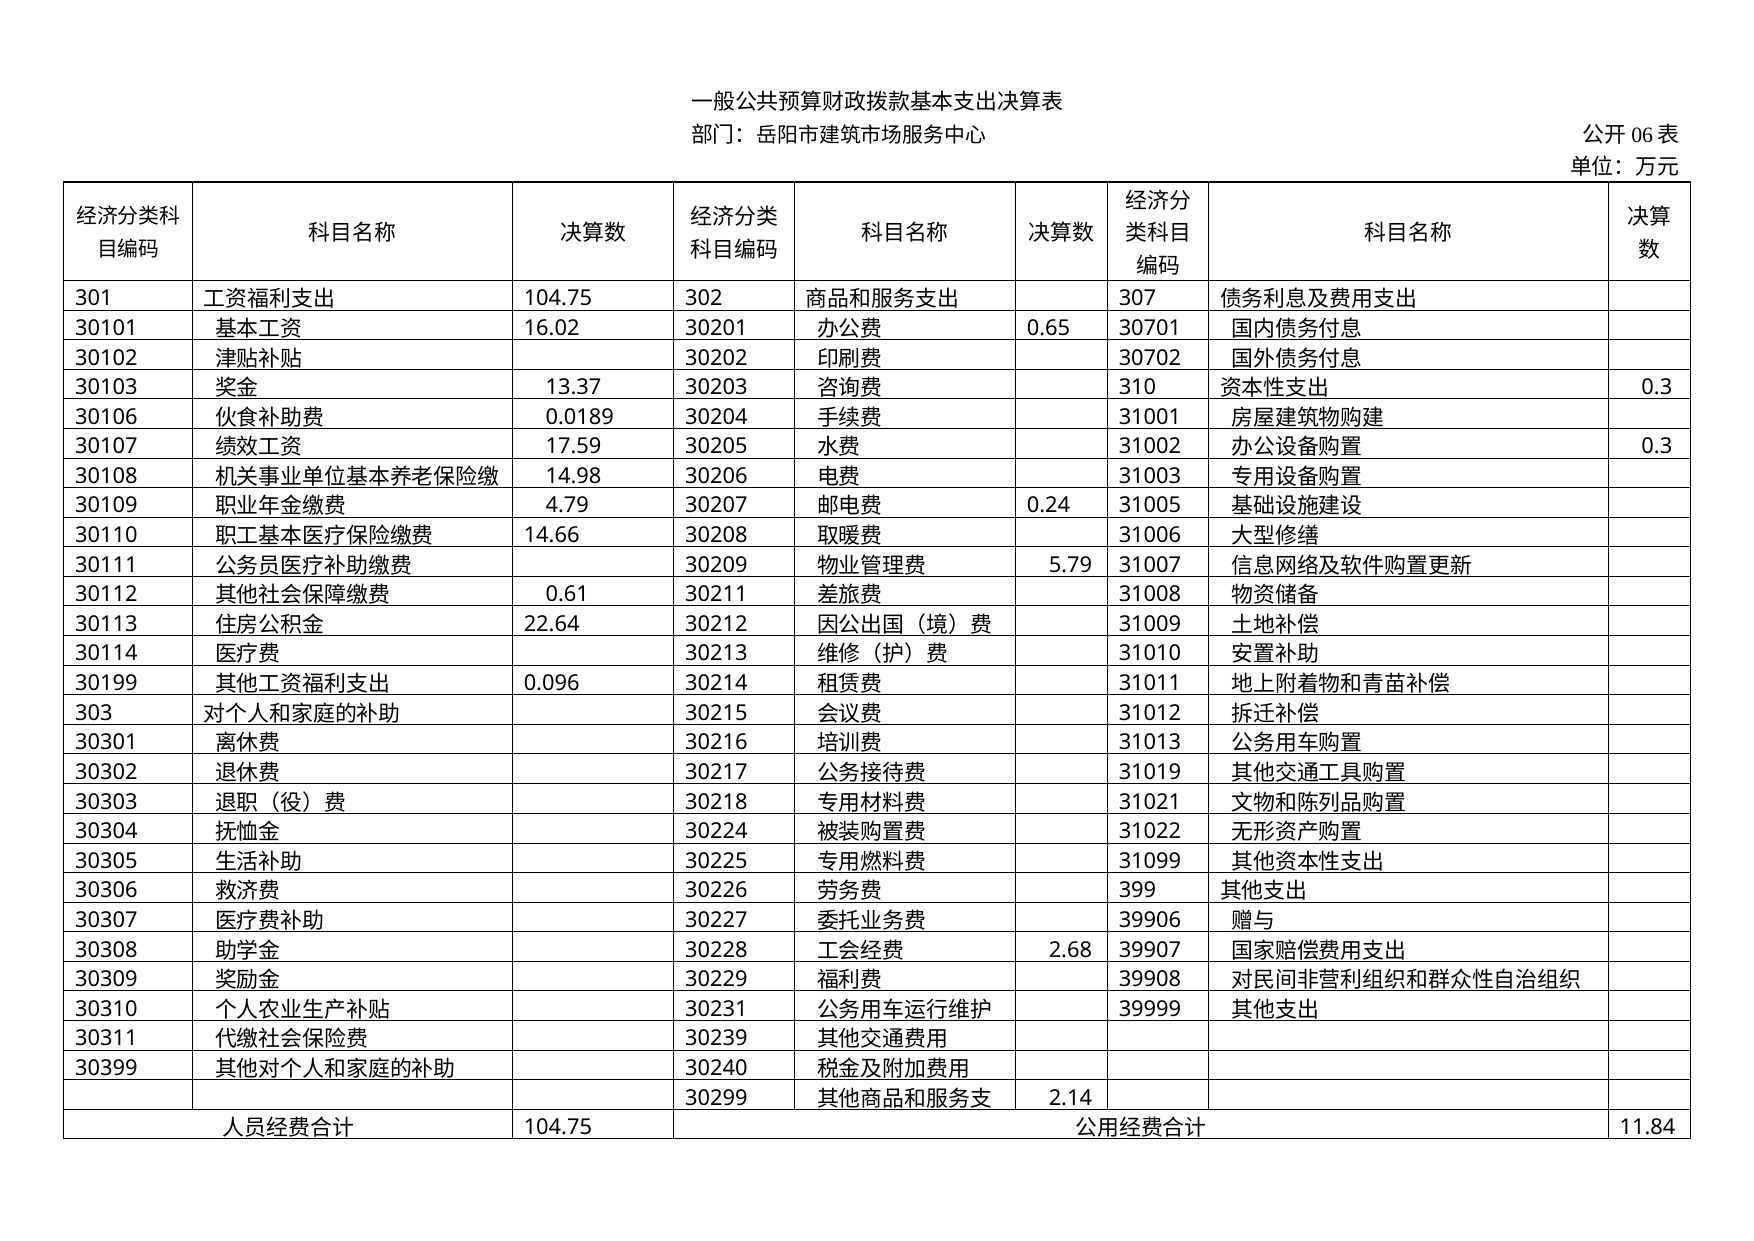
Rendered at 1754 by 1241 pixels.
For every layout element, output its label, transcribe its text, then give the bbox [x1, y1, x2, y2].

table_cell 生活补助 [193, 844, 512, 872]
table_cell 14.98 [513, 459, 673, 487]
table_cell 11.848 [1609, 1110, 1690, 1138]
table_cell 职业年金缴费 [193, 488, 512, 517]
table_cell 其他工资福利支出 [193, 666, 512, 694]
table_header 一般公共预算财政拨款基本支出决算表 部门：岳阳市建筑市场服务中心 公开06表 单位：万元 [64, 84, 1690, 181]
table_cell [1016, 903, 1107, 931]
table_cell [193, 1080, 512, 1109]
table_cell [513, 340, 673, 369]
table_cell 基本工资 [193, 311, 512, 339]
table_cell [64, 1080, 192, 1109]
table_cell [1609, 488, 1690, 517]
table_cell 科目名称 [193, 183, 512, 280]
table_cell 39907 [1108, 932, 1208, 961]
table_cell [1016, 695, 1107, 724]
table_cell [513, 725, 673, 753]
table_cell 其他支出 [1209, 873, 1608, 902]
table_cell 30299 [674, 1080, 794, 1109]
table_cell [1016, 991, 1107, 1020]
table_cell 房屋建筑物购建 [1209, 399, 1608, 428]
table_cell [513, 695, 673, 724]
table_cell 104.75 [513, 281, 673, 309]
table_cell [1108, 1080, 1208, 1109]
table_cell 30399 [64, 1051, 192, 1079]
table_cell 30217 [674, 754, 794, 783]
table_cell 文物和陈列品购置 [1209, 784, 1608, 813]
table_cell 30101 [64, 311, 192, 339]
table_cell 委托业务费 [795, 903, 1015, 931]
table_cell 31012 [1108, 695, 1208, 724]
table_cell 0.3 [1609, 429, 1690, 457]
table_cell 其他对个人和家庭的补助 [193, 1051, 512, 1079]
table_cell [1016, 606, 1107, 635]
table_cell 资本性支出 [1209, 370, 1608, 398]
table_cell 专用设备购置 [1209, 459, 1608, 487]
table_cell 国家赔偿费用支出 [1209, 932, 1608, 961]
table_cell [1016, 1051, 1107, 1079]
table_cell 30239 [674, 1021, 794, 1049]
table_cell 个人农业生产补贴 [193, 991, 512, 1020]
table_cell 0.3 [1609, 370, 1690, 398]
table_cell [1609, 1080, 1690, 1109]
table_cell [1016, 370, 1107, 398]
table_cell 安置补助 [1209, 636, 1608, 664]
table_cell 30206 [674, 459, 794, 487]
table_cell 30305 [64, 844, 192, 872]
table_cell 30205 [674, 429, 794, 457]
table_cell 0.096 [513, 666, 673, 694]
table_cell 工会经费 [795, 932, 1015, 961]
table_cell 30199 [64, 666, 192, 694]
table_cell 31007 [1108, 547, 1208, 576]
table_cell 决算数 [1016, 183, 1107, 280]
table_cell [1609, 636, 1690, 664]
table_cell 福利费 [795, 962, 1015, 990]
table_cell [1609, 459, 1690, 487]
table_cell [1609, 518, 1690, 546]
table_cell [513, 754, 673, 783]
table_cell 拆迁补偿 [1209, 695, 1608, 724]
table_cell [1108, 1051, 1208, 1079]
table_cell 30229 [674, 962, 794, 990]
table_cell [1609, 399, 1690, 428]
table_cell 30201 [674, 311, 794, 339]
table_cell 39908 [1108, 962, 1208, 990]
table_cell 租赁费 [795, 666, 1015, 694]
table_cell 公务接待费 [795, 754, 1015, 783]
table_cell [513, 1080, 673, 1109]
table_cell [1609, 844, 1690, 872]
table_cell 30216 [674, 725, 794, 753]
table_cell 电费 [795, 459, 1015, 487]
table_cell [1609, 1021, 1690, 1049]
table_cell 30113 [64, 606, 192, 635]
table_cell [1016, 429, 1107, 457]
table_cell 30240 [674, 1051, 794, 1079]
table_cell 30226 [674, 873, 794, 902]
table_cell 债务利息及费用支出 [1209, 281, 1608, 309]
table_cell 地上附着物和青苗补偿 [1209, 666, 1608, 694]
table_cell [1016, 636, 1107, 664]
table_cell [513, 962, 673, 990]
table_cell [1609, 991, 1690, 1020]
table_cell 津贴补贴 [193, 340, 512, 369]
table_cell 公务用车购置 [1209, 725, 1608, 753]
table_cell 邮电费 [795, 488, 1015, 517]
table_cell [1609, 873, 1690, 902]
table_cell 30702 [1108, 340, 1208, 369]
table_cell 30209 [674, 547, 794, 576]
table_cell 无形资产购置 [1209, 814, 1608, 842]
table_cell [513, 1051, 673, 1079]
table_cell 科目名称 [795, 183, 1015, 280]
table_cell [513, 844, 673, 872]
table_cell 土地补偿 [1209, 606, 1608, 635]
table_cell 代缴社会保险费 [193, 1021, 512, 1049]
table_cell 印刷费 [795, 340, 1015, 369]
table_cell 31009 [1108, 606, 1208, 635]
table_cell 13.37 [513, 370, 673, 398]
table_cell 住房公积金 [193, 606, 512, 635]
table_cell 30103 [64, 370, 192, 398]
table_cell 经济分类科目编码 [1108, 183, 1208, 280]
table_cell [513, 903, 673, 931]
table_cell 0.044 [1016, 577, 1107, 605]
table_cell 对个人和家庭的补助 [193, 695, 512, 724]
table_cell [1609, 932, 1690, 961]
table_cell 30109 [64, 488, 192, 517]
table_cell 30309 [64, 962, 192, 990]
table_cell 30303 [64, 784, 192, 813]
table_cell 培训费 [795, 725, 1015, 753]
table_cell [513, 932, 673, 961]
table_cell 绩效工资 [193, 429, 512, 457]
table_cell 办公设备购置 [1209, 429, 1608, 457]
table_cell 30301 [64, 725, 192, 753]
table_cell 职工基本医疗保险缴费 [193, 518, 512, 546]
table_cell [1108, 1021, 1208, 1049]
table_cell 5.79 [1016, 547, 1107, 576]
table_cell 30306 [64, 873, 192, 902]
table_cell 商品和服务支出 [795, 281, 1015, 309]
table_cell 14.66 [513, 518, 673, 546]
table_cell [513, 784, 673, 813]
table_cell [1609, 340, 1690, 369]
table_cell 信息网络及软件购置更新 [1209, 547, 1608, 576]
table_cell [1209, 1021, 1608, 1049]
table_cell 31019 [1108, 754, 1208, 783]
table_cell [1016, 1021, 1107, 1049]
table_cell 30204 [674, 399, 794, 428]
table_cell 奖金 [193, 370, 512, 398]
table_cell 31013 [1108, 725, 1208, 753]
table_cell 22.64 [513, 606, 673, 635]
table_cell 其他支出 [1209, 991, 1608, 1020]
table_cell 307 [1108, 281, 1208, 309]
table_cell [1016, 459, 1107, 487]
table_cell 30214 [674, 666, 794, 694]
table_cell [1609, 903, 1690, 931]
table_cell 税金及附加费用 [795, 1051, 1015, 1079]
table_cell 399 [1108, 873, 1208, 902]
table_cell 0.0189 [513, 399, 673, 428]
table_cell [1609, 725, 1690, 753]
table_cell 抚恤金 [193, 814, 512, 842]
table_cell 咨询费 [795, 370, 1015, 398]
table_cell 30102 [64, 340, 192, 369]
table_cell 其他社会保障缴费 [193, 577, 512, 605]
table_cell 30203 [674, 370, 794, 398]
table_cell [1609, 962, 1690, 990]
table_cell 水费 [795, 429, 1015, 457]
table_cell 30302 [64, 754, 192, 783]
table_cell [1609, 695, 1690, 724]
table_cell 31002 [1108, 429, 1208, 457]
table_cell [1609, 814, 1690, 842]
table_cell 办公费 [795, 311, 1015, 339]
table_cell [1609, 547, 1690, 576]
table_cell 对民间非营利组织和群众性自治组织补贴 [1209, 962, 1608, 990]
table_cell 30208 [674, 518, 794, 546]
table_cell 医疗费补助 [193, 903, 512, 931]
table_cell 31003 [1108, 459, 1208, 487]
table_cell 基础设施建设 [1209, 488, 1608, 517]
table_cell [1016, 518, 1107, 546]
table_cell [513, 873, 673, 902]
table_cell 助学金 [193, 932, 512, 961]
table_cell 决算数 [1609, 183, 1690, 280]
table_cell [1609, 311, 1690, 339]
table_cell 30215 [674, 695, 794, 724]
table_cell 奖励金 [193, 962, 512, 990]
table_cell [1016, 399, 1107, 428]
table_cell 维修（护）费 [795, 636, 1015, 664]
table_cell 退休费 [193, 754, 512, 783]
table_cell [1209, 1051, 1608, 1079]
table_cell [1016, 814, 1107, 842]
table_cell 取暖费 [795, 518, 1015, 546]
table_cell 30213 [674, 636, 794, 664]
table_cell 30218 [674, 784, 794, 813]
table_cell 30106 [64, 399, 192, 428]
table_cell 经济分类科目编码 [674, 183, 794, 280]
table_cell [1016, 844, 1107, 872]
table_cell 物资储备 [1209, 577, 1608, 605]
table_cell [1609, 281, 1690, 309]
table_cell 30211 [674, 577, 794, 605]
table_cell [1016, 962, 1107, 990]
table_cell 0.61 [513, 577, 673, 605]
table_cell 31022 [1108, 814, 1208, 842]
table_cell 救济费 [193, 873, 512, 902]
table_cell 301 [64, 281, 192, 309]
table_cell 30107 [64, 429, 192, 457]
table_cell [1016, 725, 1107, 753]
table_cell [513, 547, 673, 576]
table_cell [513, 1021, 673, 1049]
table_cell 303 [64, 695, 192, 724]
table_cell 其他交通费用 [795, 1021, 1015, 1049]
table_cell [1609, 577, 1690, 605]
table_cell 公务员医疗补助缴费 [193, 547, 512, 576]
table_cell 其他资本性支出 [1209, 844, 1608, 872]
table_cell [513, 636, 673, 664]
table_cell 30110 [64, 518, 192, 546]
table_cell 30202 [674, 340, 794, 369]
table_cell [1016, 873, 1107, 902]
table_cell 31008 [1108, 577, 1208, 605]
table_cell 31001 [1108, 399, 1208, 428]
table_cell 科目名称 [1209, 183, 1608, 280]
table_cell 专用材料费 [795, 784, 1015, 813]
table_cell 伙食补助费 [193, 399, 512, 428]
table_cell 30231 [674, 991, 794, 1020]
table_cell [1209, 1080, 1608, 1109]
table_cell 物业管理费 [795, 547, 1015, 576]
table_cell 30310 [64, 991, 192, 1020]
table_cell [1016, 340, 1107, 369]
table_cell 31099 [1108, 844, 1208, 872]
table_cell [513, 814, 673, 842]
table_cell 39906 [1108, 903, 1208, 931]
table_cell 30108 [64, 459, 192, 487]
table_cell 4.79 [513, 488, 673, 517]
table_cell 30311 [64, 1021, 192, 1049]
table_cell 31010 [1108, 636, 1208, 664]
table_cell 因公出国（境）费用 [795, 606, 1015, 635]
table_cell [1609, 1051, 1690, 1079]
table_cell [1016, 281, 1107, 309]
table_cell [1016, 666, 1107, 694]
table_cell 其他商品和服务支出 [795, 1080, 1015, 1109]
table_cell 30212 [674, 606, 794, 635]
table_cell 0.65 [1016, 311, 1107, 339]
table_cell 16.02 [513, 311, 673, 339]
table_cell 30225 [674, 844, 794, 872]
table_cell 工资福利支出 [193, 281, 512, 309]
table_cell 差旅费 [795, 577, 1015, 605]
table_cell 劳务费 [795, 873, 1015, 902]
table_cell 31021 [1108, 784, 1208, 813]
table_cell 31006 [1108, 518, 1208, 546]
table_cell 大型修缮 [1209, 518, 1608, 546]
table_cell 专用燃料费 [795, 844, 1015, 872]
table_cell 30228 [674, 932, 794, 961]
table_cell 其他交通工具购置 [1209, 754, 1608, 783]
table_cell [1609, 754, 1690, 783]
table_cell 公务用车运行维护费 [795, 991, 1015, 1020]
table_cell 离休费 [193, 725, 512, 753]
table_cell 39999 [1108, 991, 1208, 1020]
table_cell [1609, 784, 1690, 813]
table_cell 会议费 [795, 695, 1015, 724]
table_cell 30114 [64, 636, 192, 664]
table_cell 31011 [1108, 666, 1208, 694]
table_cell 公用经费合计 [674, 1110, 1608, 1138]
table_cell 104.75 104.75 [513, 1110, 673, 1138]
table_cell 17.59 [513, 429, 673, 457]
table_cell 31005 [1108, 488, 1208, 517]
table_cell 2.14 [1016, 1080, 1107, 1109]
table_cell 经济分类科目编码 [64, 183, 192, 280]
table_cell 人员经费合计 [64, 1110, 512, 1138]
table_cell [1016, 784, 1107, 813]
table_cell 30307 [64, 903, 192, 931]
table_cell 医疗费 [193, 636, 512, 664]
table_cell 0.24 [1016, 488, 1107, 517]
table_cell [1609, 606, 1690, 635]
table_cell 30308 [64, 932, 192, 961]
table_cell [1609, 666, 1690, 694]
table_cell 30207 [674, 488, 794, 517]
table_cell 302 [674, 281, 794, 309]
table_cell 310 [1108, 370, 1208, 398]
table_cell 2.68 [1016, 932, 1107, 961]
table_cell 手续费 [795, 399, 1015, 428]
table_cell 国内债务付息 [1209, 311, 1608, 339]
table_cell 30304 [64, 814, 192, 842]
table_cell 决算数 [513, 183, 673, 280]
table_cell 30112 [64, 577, 192, 605]
table_cell [1016, 754, 1107, 783]
table_cell 退职（役）费 [193, 784, 512, 813]
table_cell 国外债务付息 [1209, 340, 1608, 369]
table_cell 被装购置费 [795, 814, 1015, 842]
table_cell 30227 [674, 903, 794, 931]
table_cell [513, 991, 673, 1020]
table_cell 30701 [1108, 311, 1208, 339]
table_cell 30224 [674, 814, 794, 842]
table_cell 机关事业单位基本养老保险缴费 [193, 459, 512, 487]
table_cell 30111 [64, 547, 192, 576]
table_cell 赠与 [1209, 903, 1608, 931]
